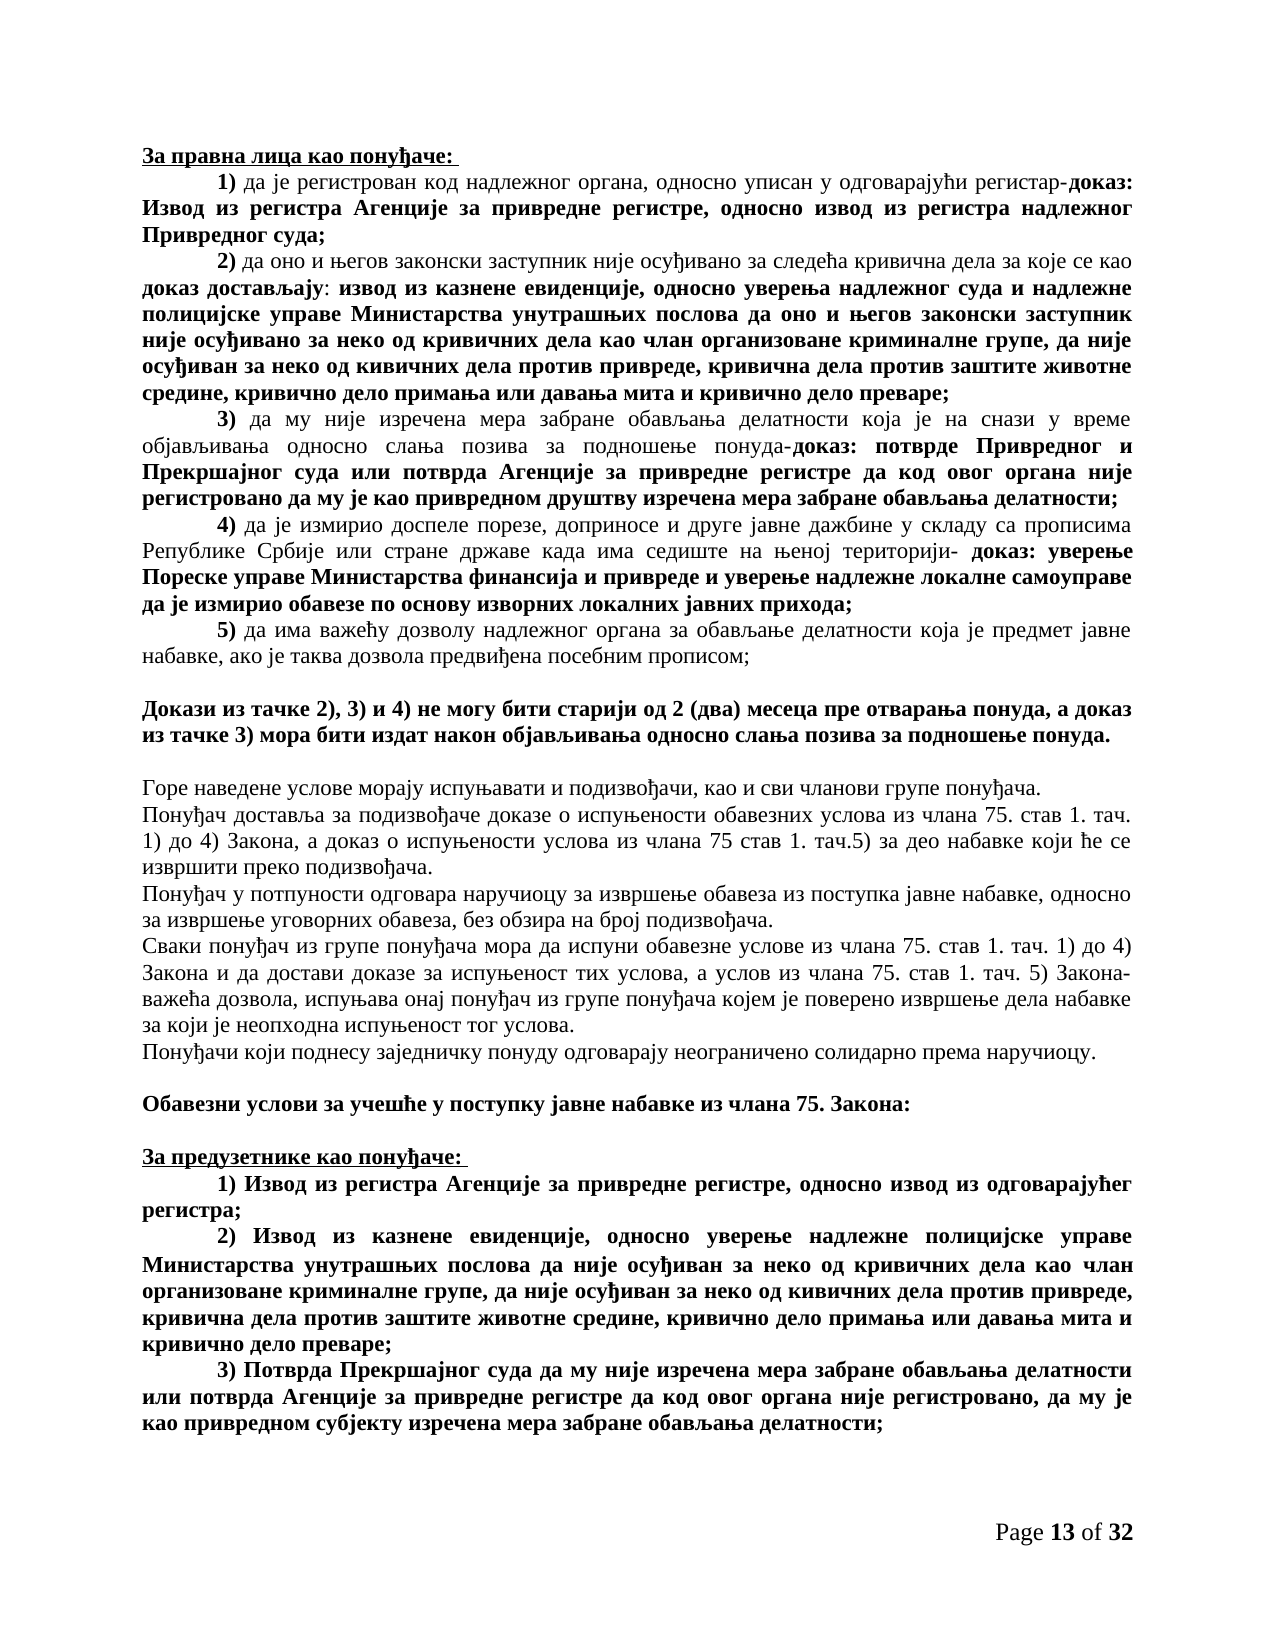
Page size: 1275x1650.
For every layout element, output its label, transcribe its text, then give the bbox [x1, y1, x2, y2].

list 1) да је регистрован код надлежног органа, односно уписан у одговарајући регистар-доказ: Извод из регистра Агенције за привредне регистре, односно извод из регистра надлежног Привредног суда; [142, 168, 1133, 247]
list 5) да има важећу дозволу надлежног органа за обављање делатности која је предмет јавне набавке, ако је таква дозвола предвиђена посебним прописом; [142, 616, 1133, 669]
list 2) Извод из казнене евиденције, односно уверење надлежне полицијске управе Министарства унутрашњих послова да није осуђиван за неко од кривичних дела као члан организоване криминалне групе, да није осуђиван за неко од кивичних дела против привреде, кривична дела против заштите животне средине, кривично дело примања или давања мита и кривично дело преваре; [142, 1222, 1133, 1356]
text Понуђач доставља за подизвођаче доказе о испуњености обавезних услова из члана 75. став 1. тач. 1) до 4) Закона, а доказ о испуњености услова из члана 75 став 1. тач.5) за део набавке који ће се извршити преко подизвођача. [142, 801, 1133, 880]
list 3) да му није изречена мера забране обављања делатности која је на снази у време објављивања односно слања позива за подношење понуда-доказ: потврде Привредног и Прекршајног суда или потврда Агенције за привредне регистре да код овог органа није регистровано да му је као привредном друштву изречена мера забране обављања делатности; [142, 405, 1133, 511]
text Сваки понуђач из групе понуђача мора да испуни обавезне услове из члана 75. став 1. тач. 1) до 4) Закона и да достави доказе за испуњеност тих услова, а услов из члана 75. став 1. тач. 5) Закона- важећа дозвола, испуњава онај понуђач из групе понуђача којем је поверено извршење дела набавке за који је неопходна испуњеност тог услова. [142, 932, 1133, 1038]
text Докази из тачке 2), 3) и 4) не могу бити старији од 2 (два) месеца пре отварања понуда, а доказ из тачке 3) мора бити издат након објављивања односно слања позива за подношење понуда. [142, 695, 1133, 748]
list 1) Извод из регистра Агенције за привредне регистре, односно извод из одговарајућег регистра; [142, 1169, 1133, 1222]
text За предузетнике као понуђаче: [142, 1143, 1133, 1169]
text Понуђачи који поднесу заједничку понуду одговарају неограничено солидарно према наручиоцу. [142, 1038, 1133, 1064]
text Обавезни услови за учешће у поступку јавне набавке из члана 75. Закона: [142, 1091, 1133, 1117]
list 4) да је измирио доспеле порезе, доприносе и друге јавне дажбине у складу са прописима Републике Србије или стране државе када има седиште на њеној територији- доказ: уверење Пореске управе Министарства финансија и привреде и уверење надлежне локалне самоуправе да је измирио обавезе по основу изворних локалних јавних прихода; [142, 511, 1133, 616]
text Горе наведене услове морају испуњавати и подизвођачи, као и сви чланови групе понуђача. [142, 774, 1133, 801]
list 3) Потврда Прекршајног суда да му није изречена мера забране обављања делатности или потврда Агенције за привредне регистре да код овог органа није регистровано, да му је као привредном субјекту изречена мера забране обављања делатности; [142, 1356, 1133, 1436]
text За правна лица као понуђаче: [142, 142, 1133, 168]
list 2) да оно и његов законски заступник није осуђивано за следећа кривична дела за које се као доказ достављају: извод из казнене евиденције, односно уверења надлежног суда и надлежне полицијске управе Министарства унутрашњих послова да оно и његов законски заступник није осуђивано за неко од кривичних дела као члан организоване криминалне групе, да није осуђиван за неко од кивичних дела против привреде, кривична дела против заштите животне средине, кривично дело примања или давања мита и кривично дело преваре; [142, 247, 1133, 405]
text Понуђач у потпуности одговара наручиоцу за извршење обавеза из поступка јавне набавке, односно за извршење уговорних обавеза, без обзира на број подизвођача. [142, 880, 1133, 932]
